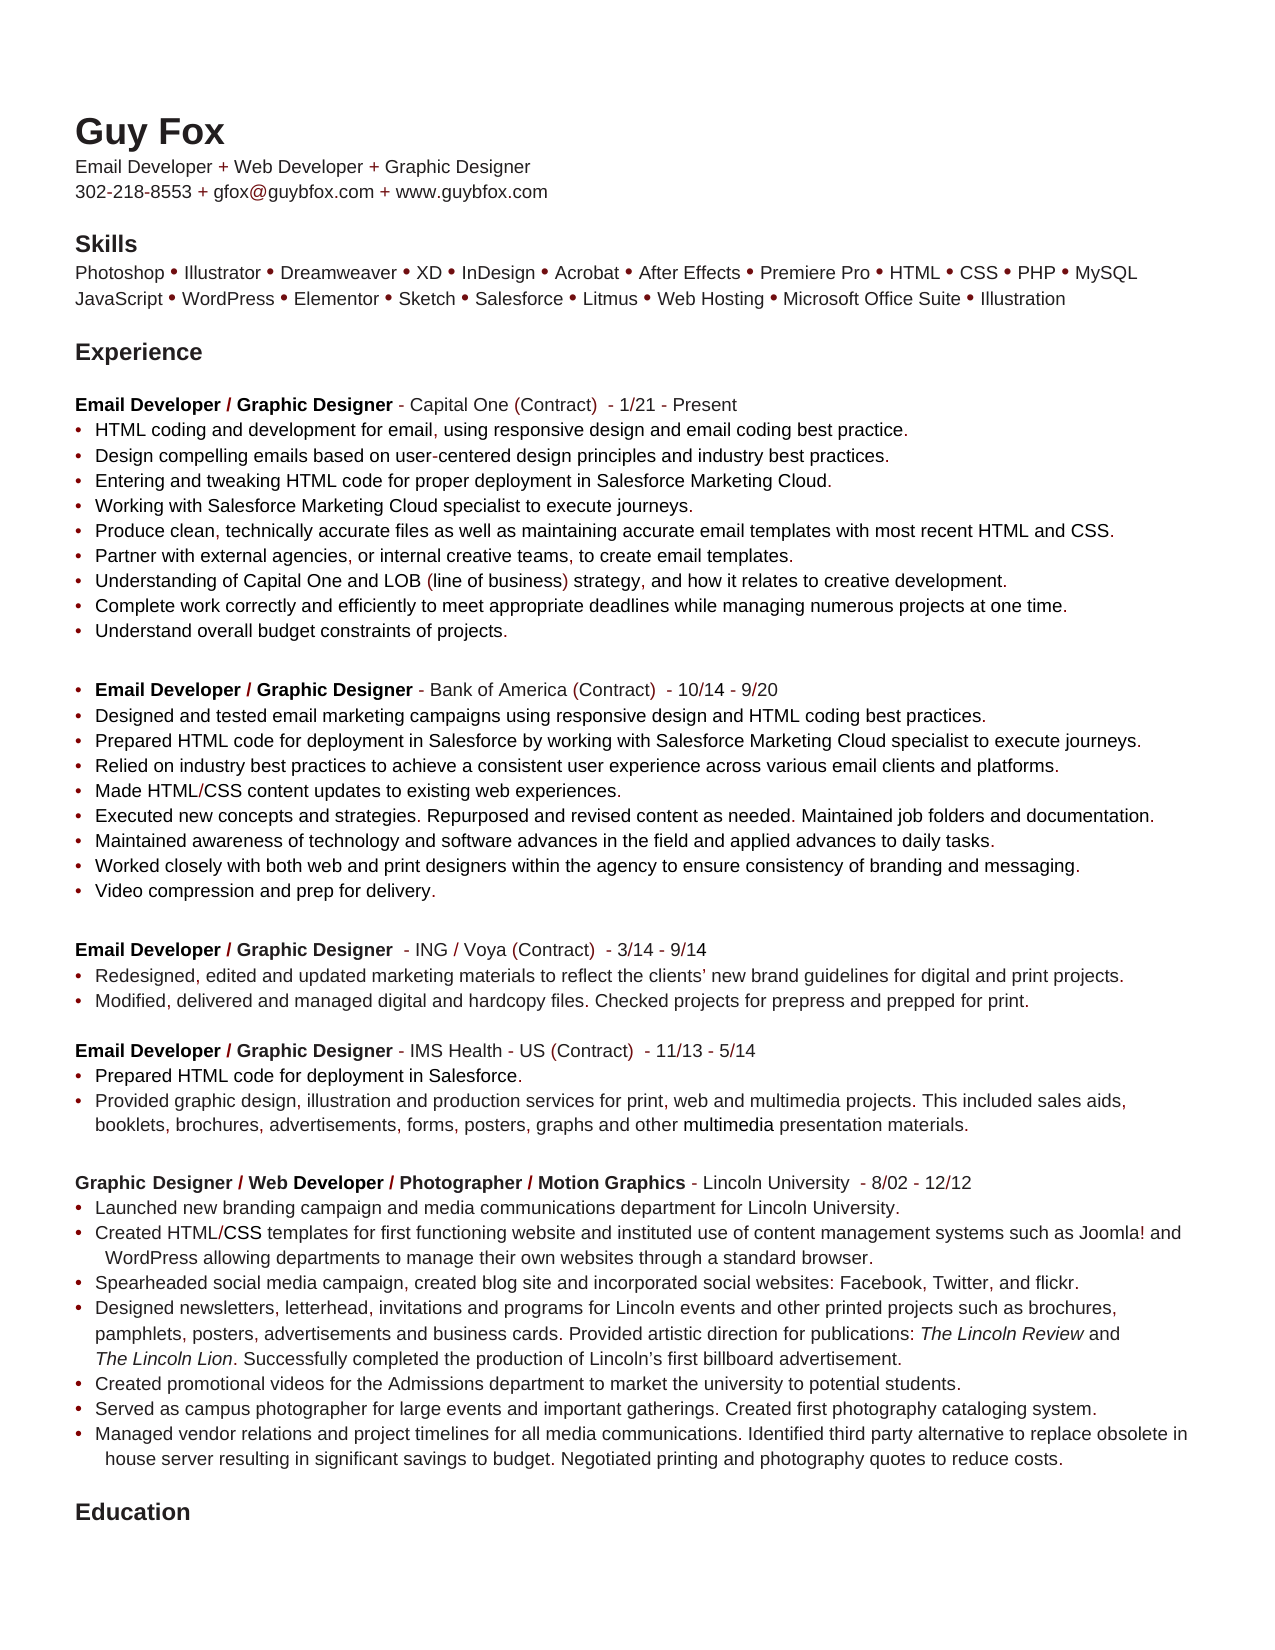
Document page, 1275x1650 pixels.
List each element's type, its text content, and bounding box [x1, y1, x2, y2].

list Understanding of Capital One and LOB (line of business) strategy, and how it relates to creative development. [75, 566, 1200, 591]
list Made HTML/CSS content updates to existing web experiences. [75, 776, 1200, 801]
list Design compelling emails based on user-centered design principles and industry best practices. [75, 441, 1200, 466]
text Email Developer / Graphic Designer - ING / Voya (Contract) - 3/14 - 9/14 [75, 936, 1200, 961]
text Photoshop • Illustrator • Dreamweaver • XD • InDesign • Acrobat • After Effects • Premiere Pro • HTML • CSS • PHP • MySQL [75, 258, 1200, 284]
list Entering and tweaking HTML code for proper deployment in Salesforce Marketing Cloud. [75, 466, 1200, 491]
list Executed new concepts and strategies. Repurposed and revised content as needed. Maintained job folders and documentation. [75, 801, 1200, 826]
text Education [75, 1498, 1200, 1526]
list Designed and tested email marketing campaigns using responsive design and HTML coding best practices. [75, 701, 1200, 726]
list Video compression and prep for delivery. [75, 877, 1200, 936]
list Partner with external agencies, or internal creative teams, to create email templates. [75, 541, 1200, 566]
list Relied on industry best practices to achieve a consistent user experience across various email clients and platforms. [75, 751, 1200, 776]
list Provided graphic design, illustration and production services for print, web and multimedia projects. This included sales aids, booklets, brochures, advertisements, forms, posters, graphs and other multimedia presentation materials. [75, 1089, 1200, 1136]
list Created HTML/CSS templates for first functioning website and instituted use of content management systems such as Joomla! and WordPress allowing departments to manage their own websites through a standard browser. [75, 1218, 1200, 1269]
text Email Developer / Graphic Designer - IMS Health - US (Contract) - 11/13 - 5/14 [75, 1040, 1200, 1061]
list Designed newsletters, letterhead, invitations and programs for Lincoln events and other printed projects such as brochures, pamphlets, posters, advertisements and business cards. Provided artistic direction for publications: The Lincoln Review and The Lincoln Lion. Successfully completed the production of Lincoln’s first billboard advertisement. [75, 1294, 1200, 1369]
list Managed vendor relations and project timelines for all media communications. Identified third party alternative to replace obsolete in house server resulting in significant savings to budget. Negotiated printing and photography quotes to reduce costs. [75, 1419, 1200, 1469]
list Worked closely with both web and print designers within the agency to ensure consistency of branding and messaging. [75, 851, 1200, 877]
list Prepared HTML code for deployment in Salesforce. [75, 1064, 1200, 1086]
list Spearheaded social media campaign, created blog site and incorporated social websites: Facebook, Twitter, and flickr. [75, 1269, 1200, 1294]
text Graphic Designer / Web Developer / Photographer / Motion Graphics - Lincoln University - 8/02 - 12/12 [75, 1168, 1200, 1193]
text Email Developer + Web Developer + Graphic Designer [75, 152, 1200, 177]
list Redesigned, edited and updated marketing materials to reflect the clients’ new brand guidelines for digital and print projects. [75, 961, 1200, 986]
text JavaScript • WordPress • Elementor • Sketch • Salesforce • Litmus • Web Hosting • Microsoft Office Suite • Illustration [75, 284, 1200, 310]
list Maintained awareness of technology and software advances in the field and applied advances to daily tasks. [75, 826, 1200, 851]
list Complete work correctly and efficiently to meet appropriate deadlines while managing numerous projects at one time. [75, 591, 1200, 617]
list Prepared HTML code for deployment in Salesforce by working with Salesforce Marketing Cloud specialist to execute journeys. [75, 726, 1200, 751]
list Email Developer / Graphic Designer - Bank of America (Contract) - 10/14 - 9/20 [75, 676, 1200, 701]
list Modified, delivered and managed digital and hardcopy files. Checked projects for prepress and prepped for print. [75, 986, 1200, 1011]
text Email Developer / Graphic Designer - Capital One (Contract) - 1/21 - Present [75, 391, 1200, 416]
list Produce clean, technically accurate files as well as maintaining accurate email templates with most recent HTML and CSS. [75, 516, 1200, 541]
list Understand overall budget constraints of projects. [75, 617, 1200, 676]
text Guy Fox [75, 109, 1200, 152]
list HTML coding and development for email, using responsive design and email coding best practice. [75, 416, 1200, 441]
list Created promotional videos for the Admissions department to market the university to potential students. [75, 1369, 1200, 1394]
list Working with Salesforce Marketing Cloud specialist to execute journeys. [75, 491, 1200, 516]
text 302-218-8553 + gfox@guybfox.com + www.guybfox.com [75, 177, 1200, 202]
text Experience [75, 338, 1200, 366]
list Served as campus photographer for large events and important gatherings. Created first photography cataloging system. [75, 1394, 1200, 1419]
text Skills [75, 230, 1200, 258]
list Launched new branding campaign and media communications department for Lincoln University. [75, 1193, 1200, 1218]
